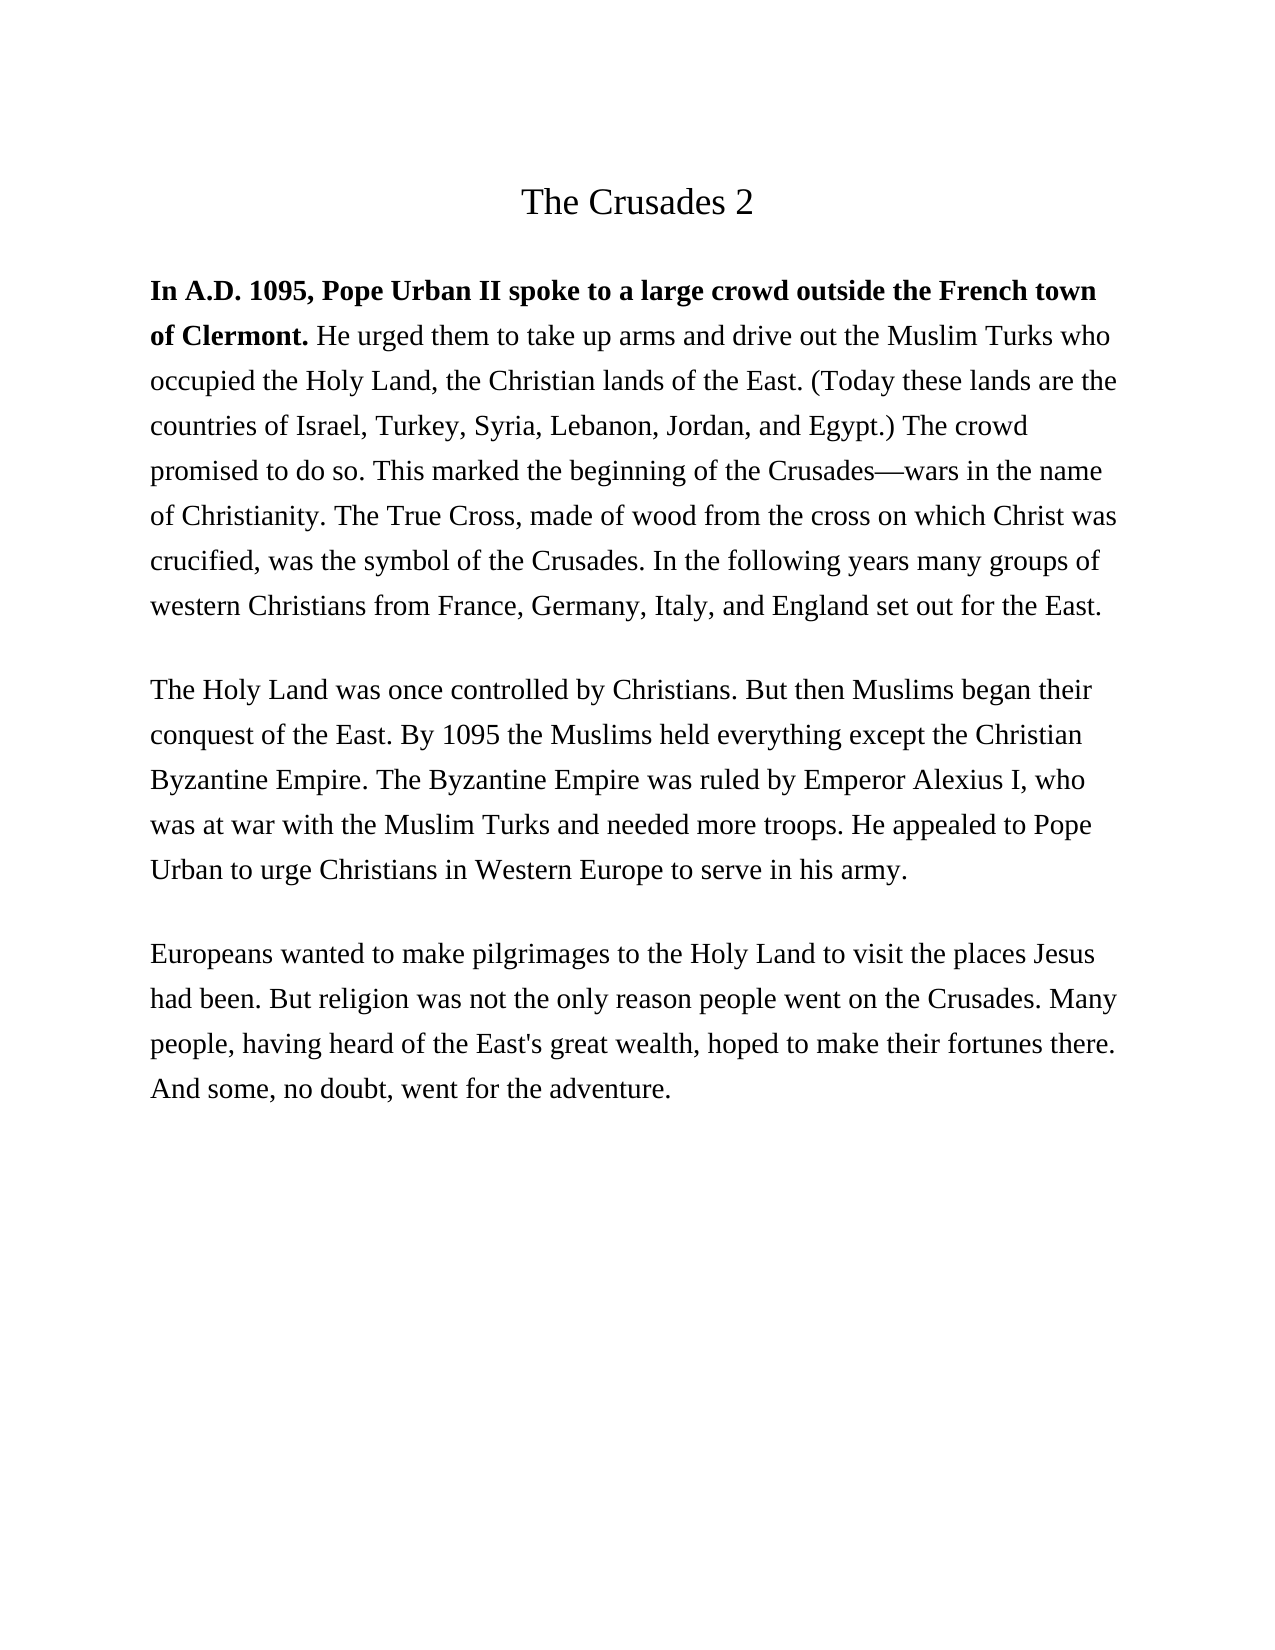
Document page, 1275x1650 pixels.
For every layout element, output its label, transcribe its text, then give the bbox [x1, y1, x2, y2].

text The Crusades 2 [150, 179, 1125, 222]
text The Holy Land was once controlled by Christians. But then Muslims began their conquest of the East. By 1095 the Muslims held everything except the Christian Byzantine Empire. The Byzantine Empire was ruled by Emperor Alexius I, who was at war with the Muslim Turks and needed more troops. He appealed to Pope Urban to urge Christians in Western Europe to serve in his army. [150, 660, 1125, 885]
text In A.D. 1095, Pope Urban II spoke to a large crowd outside the French town of Clermont. He urged them to take up arms and drive out the Muslim Turks who occupied the Holy Land, the Christian lands of the East. (Today these lands are the countries of Israel, Turkey, Syria, Lebanon, Jordan, and Egypt.) The crowd promised to do so. This marked the beginning of the Crusades—wars in the name of Christianity. The True Cross, made of wood from the cross on which Christ was crucified, was the symbol of the Crusades. In the following years many groups of western Christians from France, Germany, Italy, and England set out for the East. [150, 261, 1125, 621]
text Europeans wanted to make pilgrimages to the Holy Land to visit the places Jesus had been. But religion was not the only reason people went on the Crusades. Many people, having heard of the East's great wealth, hoped to make their fortunes there. And some, no doubt, went for the adventure. [150, 924, 1125, 1104]
